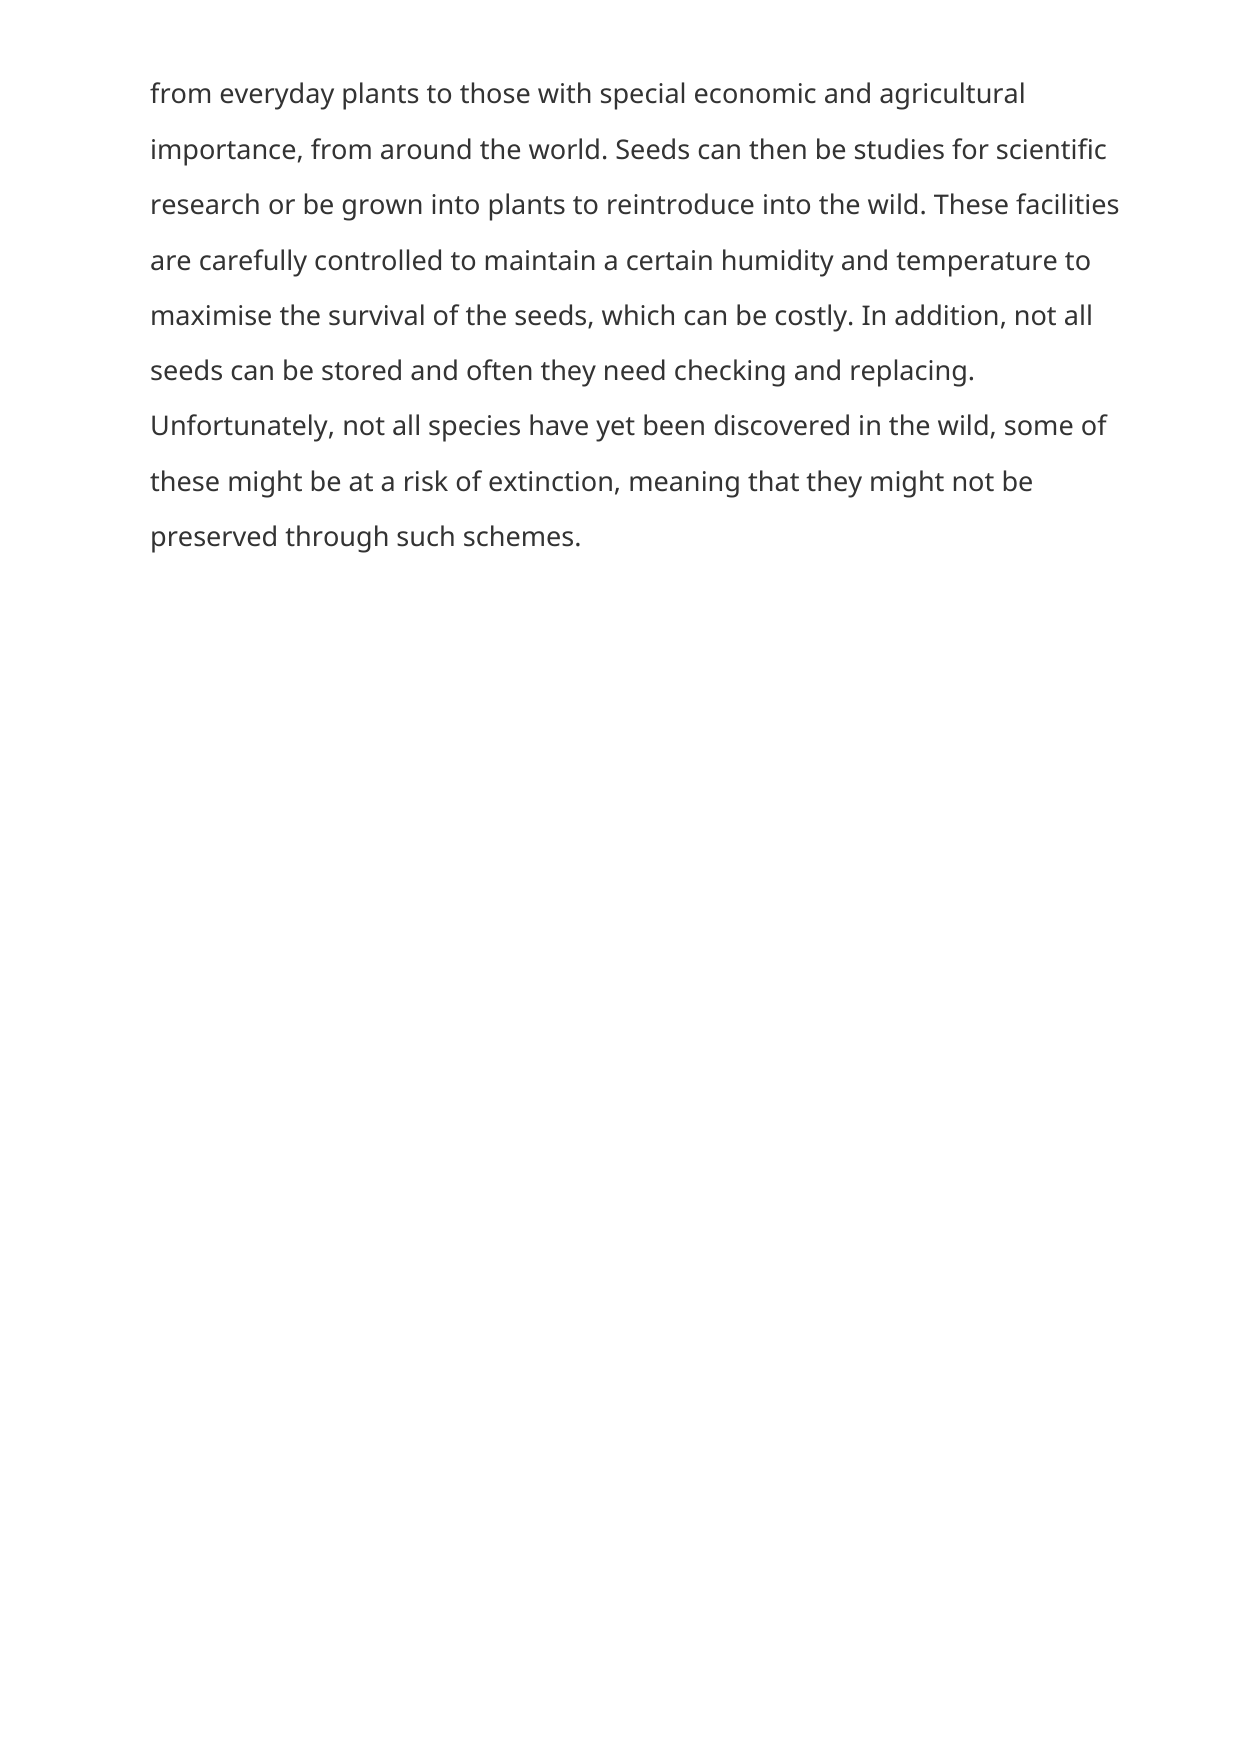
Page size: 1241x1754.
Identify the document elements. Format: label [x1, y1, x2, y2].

list [112, 75, 1165, 554]
